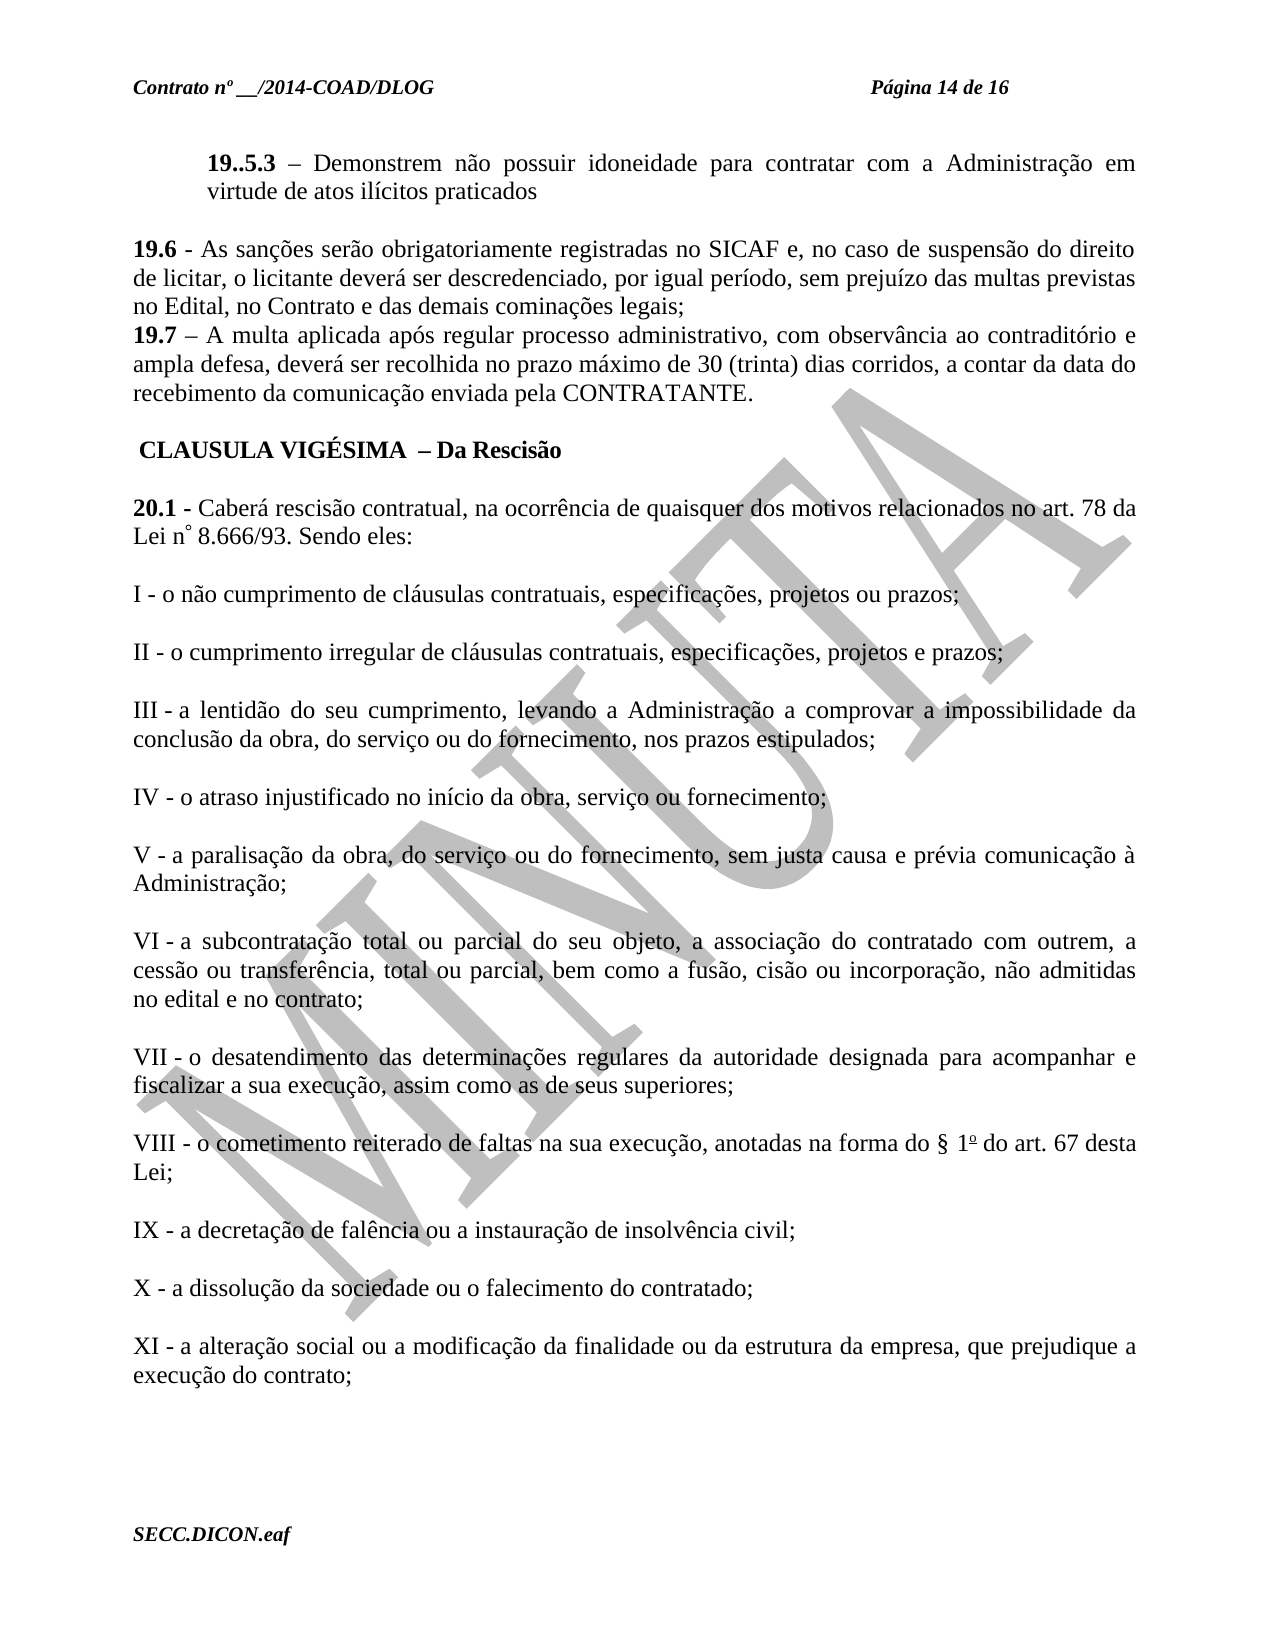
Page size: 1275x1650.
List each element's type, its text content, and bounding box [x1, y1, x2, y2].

text III - a lentidão do seu cumprimento, levando a Administração a comprovar a impossibilidade da conclusão da obra, do serviço ou do fornecimento, nos prazos estipulados; [133, 695, 1137, 753]
text IV - o atraso injustificado no início da obra, serviço ou fornecimento; [133, 782, 1137, 811]
text XI - a alteração social ou a modificação da finalidade ou da estrutura da empresa, que prejudique a execução do contrato; [133, 1331, 1137, 1388]
text VII - o desatendimento das determinações regulares da autoridade designada para acompanhar e fiscalizar a sua execução, assim como as de seus superiores; [133, 1042, 1137, 1099]
text VIII - o cometimento reiterado de faltas na sua execução, anotadas na forma do § 1o do art. 67 desta Lei; [133, 1128, 1137, 1186]
text VI - a subcontratação total ou parcial do seu objeto, a associação do contratado com outrem, a cessão ou transferência, total ou parcial, bem como a fusão, cisão ou incorporação, não admitidas no edital e no contrato; [133, 926, 1137, 1013]
text I - o não cumprimento de cláusulas contratuais, especificações, projetos ou prazos; [133, 579, 1137, 608]
subtitle CLAUSULA VIGÉSIMA – Da Rescisão [133, 435, 1137, 464]
text 19.6 - As sanções serão obrigatoriamente registradas no SICAF e, no caso de suspensão do direito de licitar, o licitante deverá ser descredenciado, por igual período, sem prejuízo das multas previstas no Edital, no Contrato e das demais cominações legais; [133, 234, 1137, 320]
text 19..5.3 – Demonstrem não possuir idoneidade para contratar com a Administração em virtude de atos ilícitos praticados [207, 148, 1137, 205]
text IX - a decretação de falência ou a instauração de insolvência civil; [133, 1215, 1137, 1244]
text V - a paralisação da obra, do serviço ou do fornecimento, sem justa causa e prévia comunicação à Administração; [133, 840, 1137, 897]
text 19.7 – A multa aplicada após regular processo administrativo, com observância ao contraditório e ampla defesa, deverá ser recolhida no prazo máximo de 30 (trinta) dias corridos, a contar da data do recebimento da comunicação enviada pela contratante. [133, 320, 1137, 406]
text X - a dissolução da sociedade ou o falecimento do contratado; [133, 1273, 1137, 1302]
text II - o cumprimento irregular de cláusulas contratuais, especificações, projetos e prazos; [133, 637, 1137, 666]
text 20.1 - Caberá rescisão contratual, na ocorrência de quaisquer dos motivos relacionados no art. 78 da Lei n 8.666/93. Sendo eles: [133, 493, 1137, 550]
